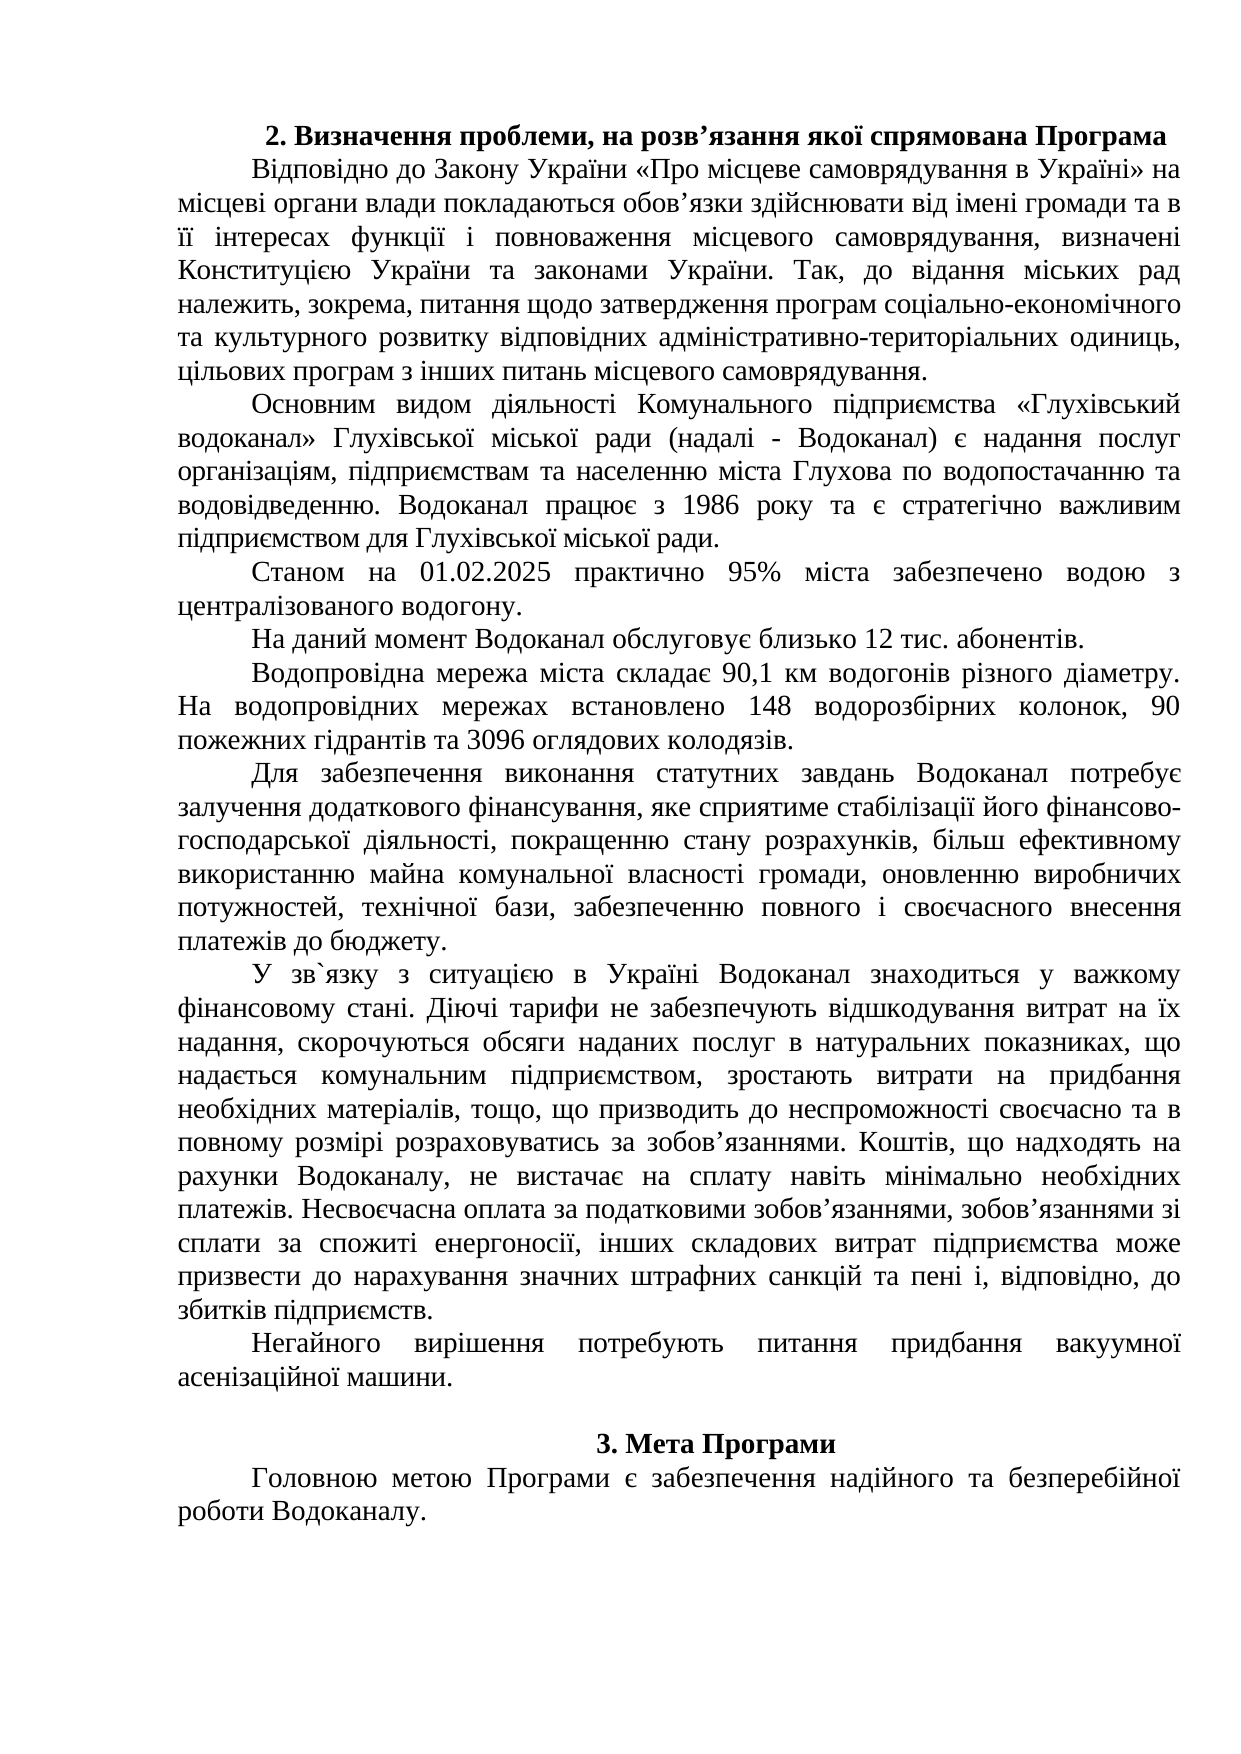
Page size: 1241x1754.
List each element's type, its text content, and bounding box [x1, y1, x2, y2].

text На даний момент Водоканал обслуговує близько 12 тис. абонентів. [177, 621, 1181, 655]
text Станом на 01.02.2025 практично 95% міста забезпечено водою з централізованого водогону. [177, 554, 1181, 621]
text 2. Визначення проблеми, на розв’язання якої спрямована Програма [177, 118, 1181, 152]
text Негайного вирішення потребують питання придбання вакуумної асенізаційної машини. [177, 1326, 1181, 1393]
text Водопровідна мережа міста складає 90,1 км водогонів різного діаметру. На водопровідних мережах встановлено 148 водорозбірних колонок, 90 пожежних гідрантів та 3096 оглядових колодязів. [177, 655, 1181, 755]
text Основним видом діяльності Комунального підприємства «Глухівський водоканал» Глухівської міської ради (надалі - Водоканал) є надання послуг організаціям, підприємствам та населенню міста Глухова по водопостачанню та водовідведенню. Водоканал працює з 1986 року та є стратегічно важливим підприємством для Глухівської міської ради. [177, 386, 1181, 554]
text У зв`язку з ситуацією в Україні Водоканал знаходиться у важкому фінансовому стані. Діючі тарифи не забезпечують відшкодування витрат на їх надання, скорочуються обсяги наданих послуг в натуральних показниках, що надається комунальним підприємством, зростають витрати на придбання необхідних матеріалів, тощо, що призводить до неспроможності своєчасно та в повному розмірі розраховуватись за зобов’язаннями. Коштів, що надходять на рахунки Водоканалу, не вистачає на сплату навіть мінімально необхідних платежів. Несвоєчасна оплата за податковими зобов’язаннями, зобов’язаннями зі сплати за спожиті енергоносії, інших складових витрат підприємства може призвести до нарахування значних штрафних санкцій та пені і, відповідно, до збитків підприємств. [177, 957, 1181, 1326]
text 3. Мета Програми [177, 1426, 1181, 1460]
text Відповідно до Закону України «Про місцеве самоврядування в Україні» на місцеві органи влади покладаються обов’язки здійснювати від імені громади та в її інтересах функції і повноваження місцевого самоврядування, визначені Конституцією України та законами України. Так, до відання міських рад належить, зокрема, питання щодо затвердження програм соціально-економічного та культурного розвитку відповідних адміністративно-територіальних одиниць, цільових програм з інших питань місцевого самоврядування. [177, 152, 1181, 386]
text Для забезпечення виконання статутних завдань Водоканал потребує залучення додаткового фінансування, яке сприятиме стабілізації його фінансово-господарської діяльності, покращенню стану розрахунків, більш ефективному використанню майна комунальної власності громади, оновленню виробничих потужностей, технічної бази, забезпеченню повного і своєчасного внесення платежів до бюджету. [177, 755, 1181, 957]
text Головною метою Програми є забезпечення надійного та безперебійної роботи Водоканалу. [177, 1460, 1181, 1527]
